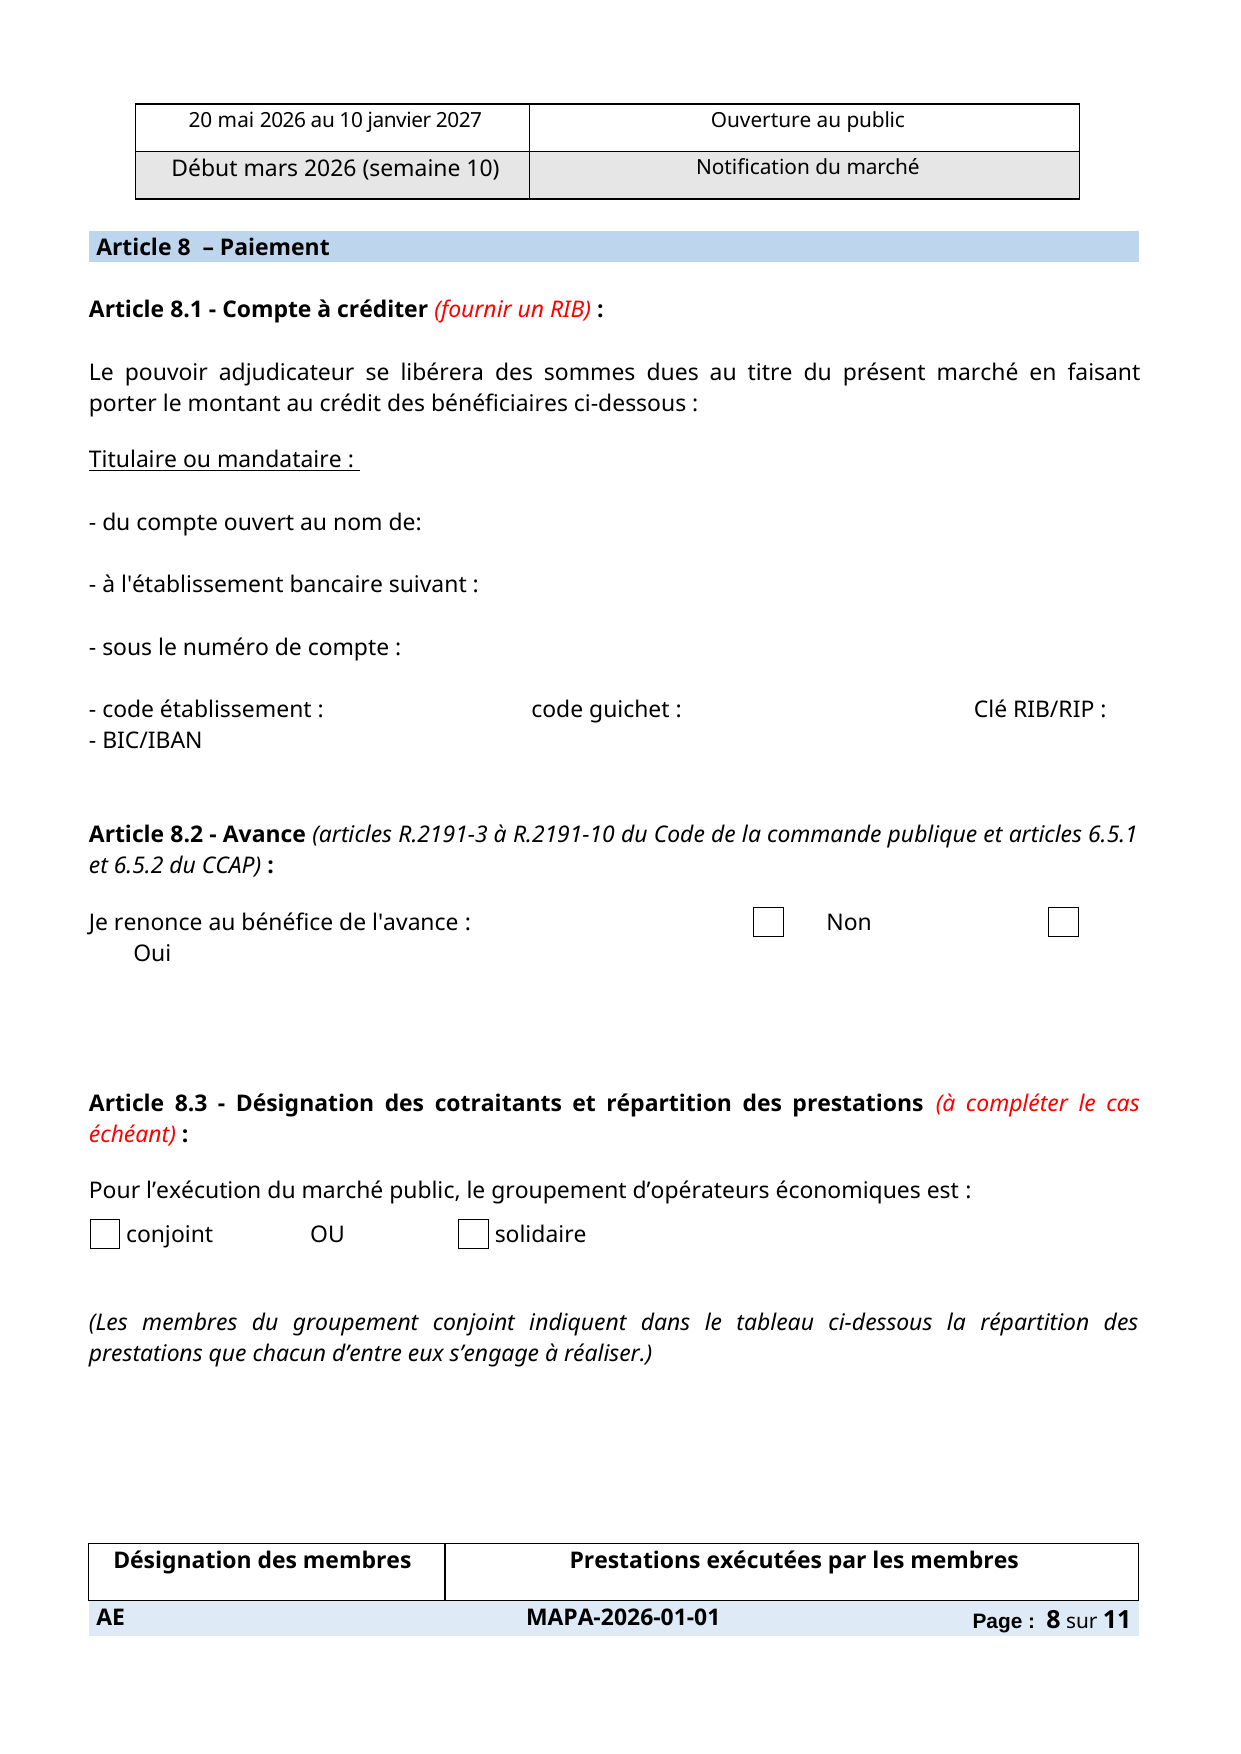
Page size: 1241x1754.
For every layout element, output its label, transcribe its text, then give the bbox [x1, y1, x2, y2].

text Article 8.2 - Avance (articles R.2191-3 à R.2191-10 du Code de la commande publique et articles 6.5.1 et 6.5.2 du CCAP) : [89, 818, 1142, 881]
text Pour l’exécution du marché public, le groupement d’opérateurs économiques est : [89, 1174, 1142, 1206]
text (Les membres du groupement conjoint indiquent dans le tableau ci-dessous la répartition des prestations que chacun d’entre eux s’engage à réaliser.) [89, 1306, 1142, 1368]
text - code établissement : code guichet : Clé RIB/RIP : [89, 693, 1142, 724]
table_cell Notification du marché [530, 152, 1079, 198]
table_header Article 8 – Paiement [89, 231, 1139, 262]
text Titulaire ou mandataire : [89, 443, 1142, 474]
text Article 8.1 - Compte à créditer (fournir un RIB) : [89, 293, 1142, 324]
text - sous le numéro de compte : [89, 631, 1142, 662]
text Le pouvoir adjudicateur se libérera des sommes dues au titre du présent marché en faisant porter le montant au crédit des bénéficiaires ci-dessous : [89, 356, 1142, 418]
table_cell 20 mai 2026 au 10 janvier 2027 [136, 105, 529, 151]
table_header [446, 1544, 1138, 1600]
table_cell Début mars 2026 (semaine 10) [136, 152, 529, 198]
text Article 8.3 - Désignation des cotraitants et répartition des prestations (à compléter le cas échéant) : [89, 1087, 1142, 1149]
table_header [89, 1544, 444, 1600]
text Je renonce au bénéfice de l'avance : Non Oui [89, 906, 1142, 968]
text - BIC/IBAN [89, 724, 1142, 756]
text - du compte ouvert au nom de: [89, 506, 1142, 537]
text conjoint OU solidaire [89, 1218, 1142, 1249]
table_cell Ouverture au public [530, 105, 1079, 151]
text - à l'établissement bancaire suivant : [89, 568, 1142, 599]
